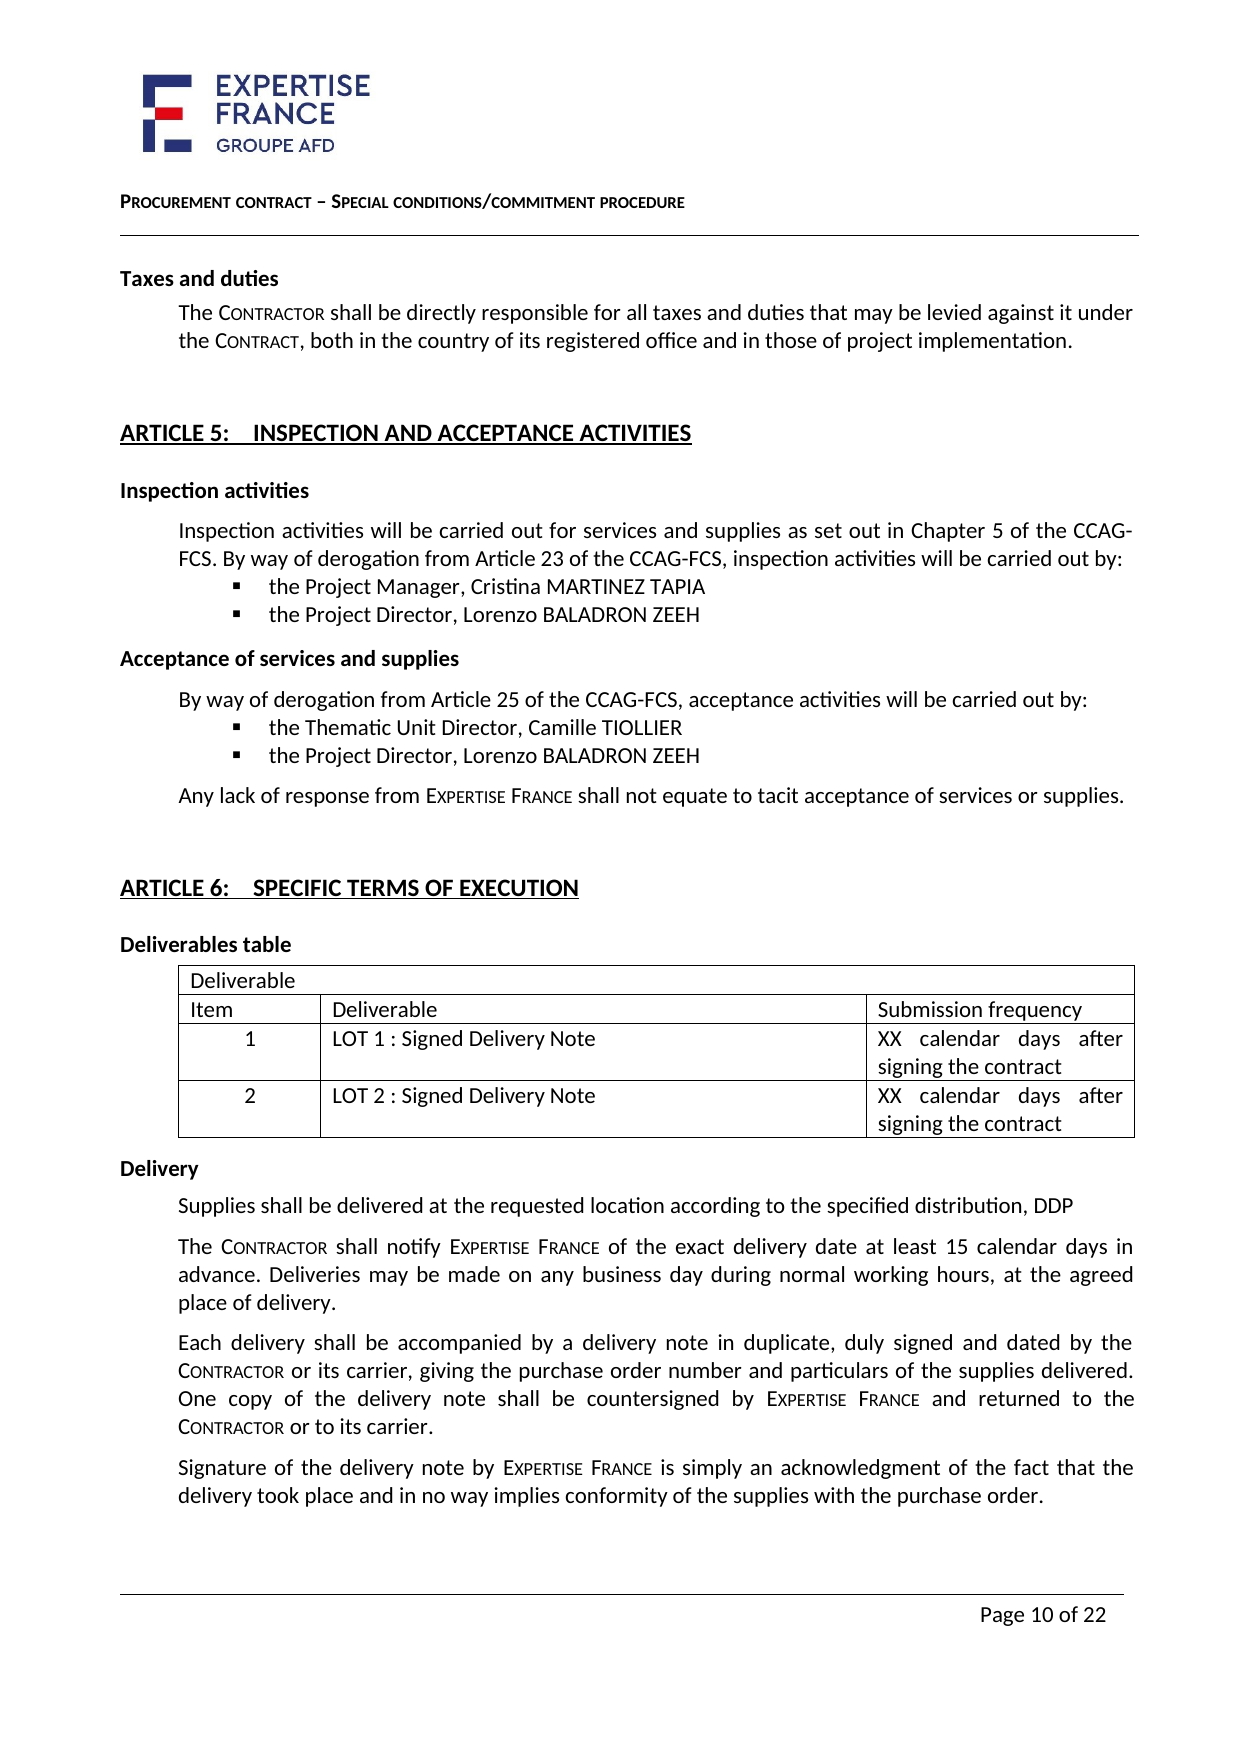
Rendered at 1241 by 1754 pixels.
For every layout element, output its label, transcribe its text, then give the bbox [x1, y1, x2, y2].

table_cell 1 [179, 1024, 320, 1080]
list By way of derogation from Article 25 of the CCAG-FCS, acceptance activities will be carried out by: [178, 685, 1135, 713]
list the Project Director, Lorenzo BALADRON ZEEH [231, 741, 1135, 769]
subtitle Inspection activities [120, 473, 1135, 504]
table_header Deliverable [179, 966, 1134, 994]
list The Contractor shall be directly responsible for all taxes and duties that may be levied against it under the Contract, both in the country of its registered office and in those of project implementation. [178, 298, 1135, 354]
text Signature of the delivery note by Expertise France is simply an acknowledgment of the fact that the delivery took place and in no way implies conformity of the supplies with the purchase order. [178, 1453, 1135, 1509]
list Any lack of response from Expertise France shall not equate to tacit acceptance of services or supplies. [178, 781, 1135, 809]
table_cell XX calendar days after signing the contract [867, 1024, 1134, 1080]
table_cell LOT 2 : Signed Delivery Note [321, 1081, 866, 1137]
table_cell LOT 1 : Signed Delivery Note [321, 1024, 866, 1080]
subtitle Taxes and duties [120, 261, 1135, 292]
text The Contractor shall notify Expertise France of the exact delivery date at least 15 calendar days in advance. Deliveries may be made on any business day during normal working hours, at the agreed place of delivery. [178, 1232, 1135, 1316]
list the Project Manager, Cristina MARTINEZ TAPIA [231, 572, 1135, 600]
subtitle Acceptance of services and supplies [120, 641, 1135, 672]
list inspection and acceptance activities [120, 417, 1135, 448]
table_cell XX calendar days after signing the contract [867, 1081, 1134, 1137]
table_cell Item [179, 995, 320, 1023]
list Specific terms of execution [120, 872, 1135, 902]
table_cell 2 [179, 1081, 320, 1137]
table_cell Submission frequency [867, 995, 1134, 1023]
list the Thematic Unit Director, Camille TIOLLIER [231, 713, 1135, 741]
list the Project Director, Lorenzo BALADRON ZEEH [231, 600, 1135, 628]
subtitle Delivery [120, 1151, 1135, 1182]
picture [120, 41, 397, 183]
text Each delivery shall be accompanied by a delivery note in duplicate, duly signed and dated by the Contractor or its carrier, giving the purchase order number and particulars of the supplies delivered. One copy of the delivery note shall be countersigned by Expertise France and returned to the Contractor or to its carrier. [178, 1328, 1135, 1441]
text Supplies shall be delivered at the requested location according to the specified distribution, DDP [120, 1188, 1135, 1219]
subtitle Deliverables table [120, 927, 1135, 958]
list Inspection activities will be carried out for services and supplies as set out in Chapter 5 of the CCAG-FCS. By way of derogation from Article 23 of the CCAG-FCS, inspection activities will be carried out by: [178, 516, 1135, 572]
table_cell Deliverable [321, 995, 866, 1023]
